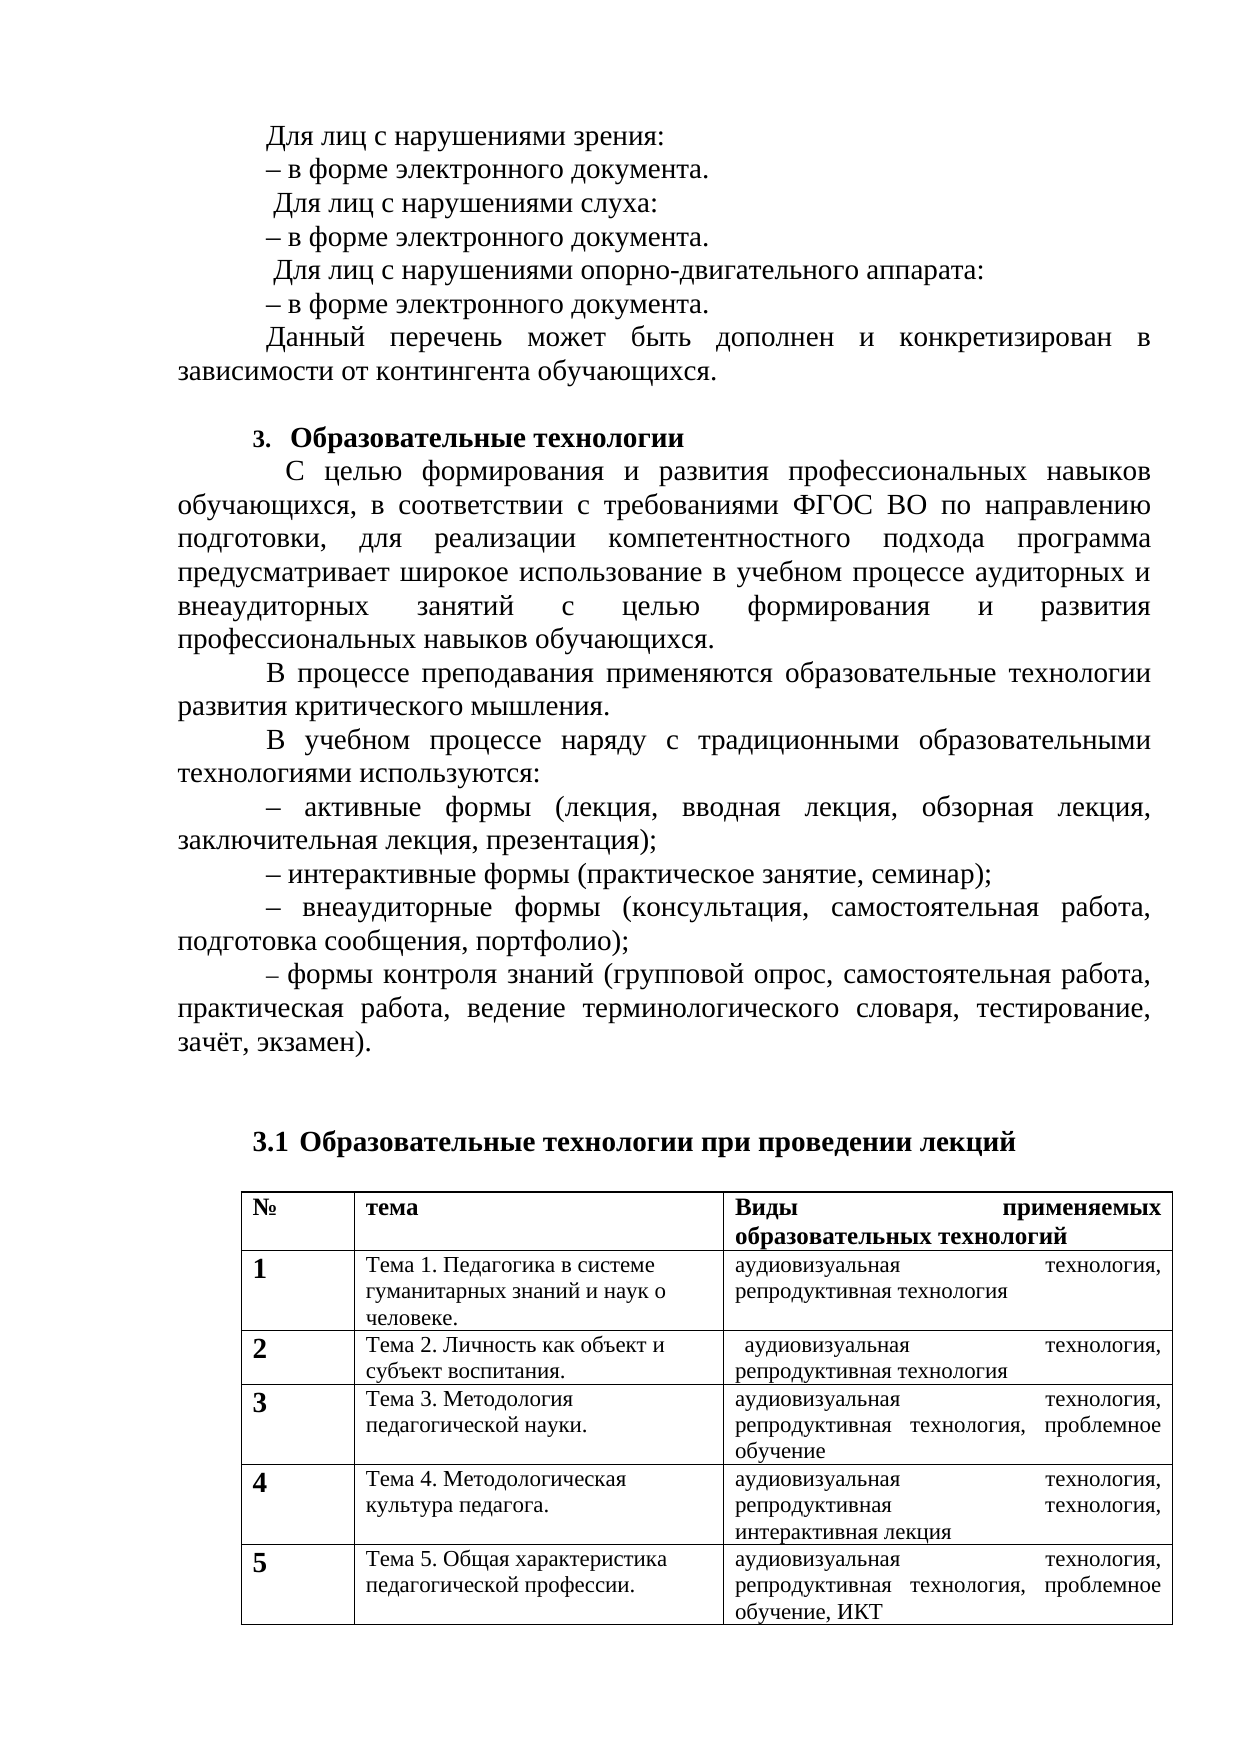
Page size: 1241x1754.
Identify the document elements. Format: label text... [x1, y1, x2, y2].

text Для лиц с нарушениями зрения: [177, 118, 1152, 152]
text В процессе преподавания применяются образовательные технологии развития критического мышления. [177, 655, 1152, 722]
text – формы контроля знаний (групповой опрос, самостоятельная работа, практическая работа, ведение терминологического словаря, тестирование, зачёт, экзамен). [177, 957, 1152, 1057]
table_cell Тема 1. Педагогика в системе гуманитарных знаний и наук о человеке. [355, 1251, 723, 1330]
table_cell аудиовизуальная технология, репродуктивная технология, проблемное обучение [724, 1385, 1172, 1464]
text С целью формирования и развития профессиональных навыков обучающихся, в соответствии с требованиями ФГОС ВО по направлению подготовки, для реализации компетентностного подхода программа предусматривает широкое использование в учебном процессе аудиторных и внеаудиторных занятий с целью формирования и развития профессиональных навыков обучающихся. [177, 453, 1152, 655]
text – активные формы (лекция, вводная лекция, обзорная лекция, заключительная лекция, презентация); [177, 789, 1152, 856]
text Для лиц с нарушениями слуха: [177, 185, 1152, 219]
table_cell аудиовизуальная технология, репродуктивная технология [724, 1251, 1172, 1330]
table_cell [724, 1465, 1172, 1544]
table_cell Тема 2. Личность как объект и субъект воспитания. [355, 1331, 723, 1384]
text Для лиц с нарушениями опорно-двигательного аппарата: [177, 252, 1152, 286]
text – интерактивные формы (практическое занятие, семинар); [177, 856, 1152, 889]
table_header тема [355, 1193, 723, 1250]
list Образовательные технологии [252, 420, 1152, 453]
text – в форме электронного документа. [177, 152, 1152, 185]
table_cell 3 [242, 1385, 354, 1464]
text В учебном процессе наряду с традиционными образовательными технологиями используются: [177, 722, 1152, 789]
table_cell 2 [242, 1331, 354, 1384]
table_cell 5 [242, 1545, 354, 1624]
table_cell 4 [242, 1465, 354, 1544]
table_header Виды применяемых образовательных технологий [724, 1193, 1172, 1250]
list Образовательные технологии при проведении лекций [252, 1124, 1152, 1158]
table_cell Тема 4. Методологическая культура педагога. [355, 1465, 723, 1544]
table_header № [242, 1193, 354, 1250]
text – внеаудиторные формы (консультация, самостоятельная работа, подготовка сообщения, портфолио); [177, 889, 1152, 957]
table_cell Тема 3. Методология педагогической науки. [355, 1385, 723, 1464]
table_cell аудиовизуальная технология, репродуктивная технология, проблемное обучение, ИКТ [724, 1545, 1172, 1624]
table_cell аудиовизуальная технология, репродуктивная технология [724, 1331, 1172, 1384]
text – в форме электронного документа. [177, 219, 1152, 252]
text Данный перечень может быть дополнен и конкретизирован в зависимости от контингента обучающихся. [177, 319, 1152, 386]
table_cell Тема 5. Общая характеристика педагогической профессии. [355, 1545, 723, 1624]
text – в форме электронного документа. [177, 286, 1152, 319]
table_cell 1 [242, 1251, 354, 1330]
